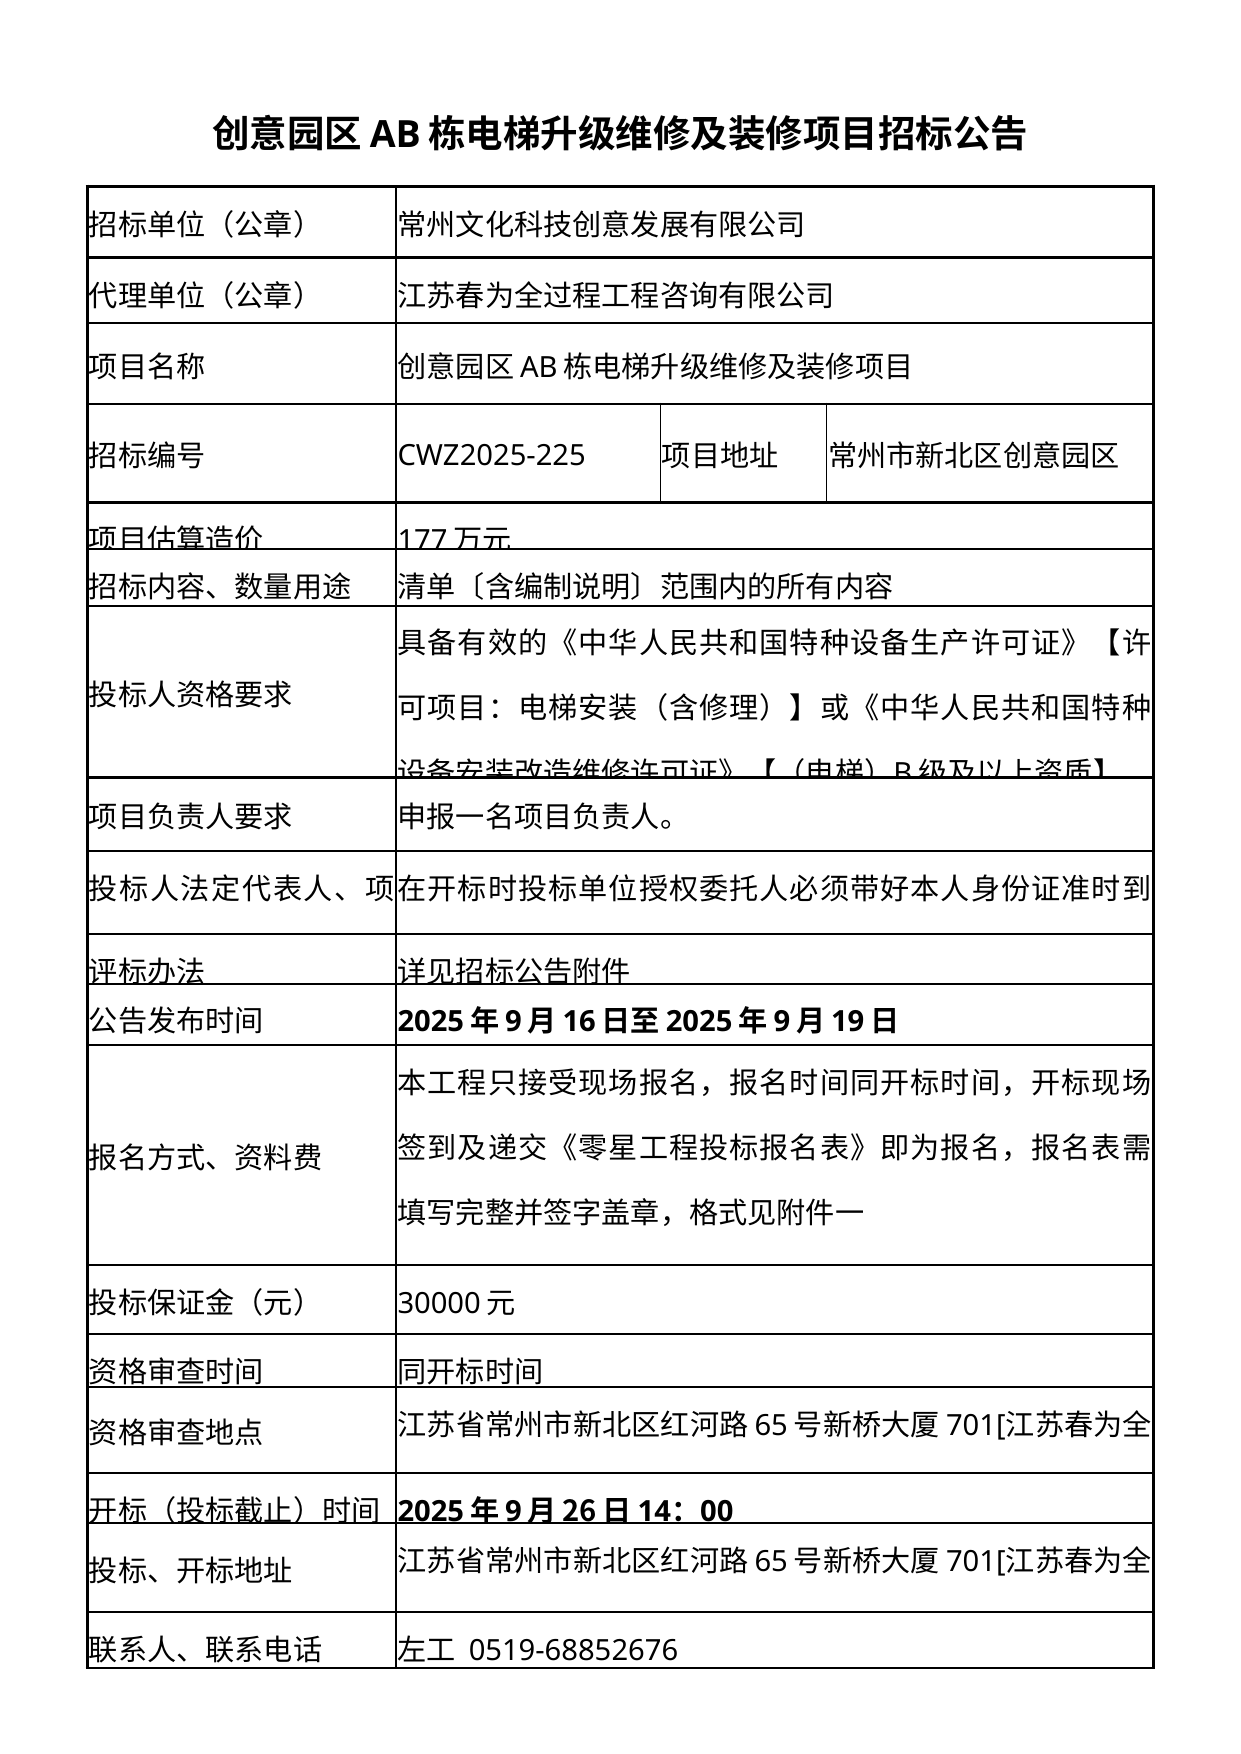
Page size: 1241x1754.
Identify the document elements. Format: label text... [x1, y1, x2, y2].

table_cell 江苏省常州市新北区红河路65号新桥大厦701[江苏春为全过程工程咨询有限公司常州新北区分公司] [397, 1388, 1152, 1472]
table_cell 本工程只接受现场报名，报名时间同开标时间，开标现场签到及递交《零星工程投标报名表》即为报名，报名表需填写完整并签字盖章，格式见附件一 人民币叁佰元整，开标时，各投标人须向招标代理机构现场缴纳300元（现金）/单位的资料费，缴纳后不予退还 [397, 1046, 1152, 1264]
table_cell 177万元 [397, 504, 1152, 548]
table_cell 招标内容、数量用途 [89, 550, 395, 604]
text 创意园区AB栋电梯升级维修及装修项目招标公告 [153, 98, 1087, 160]
table_cell 2025年9月16日至2025年9月19日 [397, 985, 1152, 1044]
table_cell 同开标时间 [397, 1335, 1152, 1386]
table_cell 投标保证金（元） [89, 1266, 395, 1333]
table_cell 项目估算造价 [89, 504, 395, 548]
table_cell 清单〔含编制说明〕范围内的所有内容 [397, 550, 1152, 604]
table_cell 资格审查地点 [89, 1388, 395, 1472]
table_header 常州文化科技创意发展有限公司 [397, 188, 1152, 256]
table_cell 联系人、联系电话 [89, 1613, 395, 1667]
table_cell 申报一名项目负责人。 [397, 779, 1152, 850]
table_header 招标单位（公章） [89, 188, 395, 256]
table_cell 详见招标公告附件 [397, 935, 1152, 982]
table_cell 江苏省常州市新北区红河路65号新桥大厦701[江苏春为全过程工程咨询有限公司常州新北区分公司] [397, 1524, 1152, 1611]
table_cell 江苏春为全过程工程咨询有限公司 [397, 259, 1152, 322]
table_cell 投标人法定代表人、项目负责人到场要求 [89, 852, 395, 933]
table_cell 报名方式、资料费 [89, 1046, 395, 1264]
table_cell 公告发布时间 [89, 985, 395, 1044]
table_cell CWZ2025-225 [397, 405, 660, 501]
table_cell 项目地址 [661, 405, 826, 501]
table_cell 招标编号 [89, 405, 395, 501]
table_cell 投标、开标地址 [89, 1524, 395, 1611]
table_cell 开标（投标截止）时间 [89, 1474, 395, 1522]
table_cell 项目负责人要求 [89, 779, 395, 850]
table_cell 具备有效的《中华人民共和国特种设备生产许可证》【许可项目：电梯安装（含修理）】或《中华人民共和国特种设备安装改造维修许可证》【（电梯）B级及以上资质】 [397, 607, 1152, 776]
table_cell 在开标时投标单位授权委托人必须带好本人身份证准时到场参加开标。 [397, 852, 1152, 933]
table_cell 代理单位（公章） [89, 259, 395, 322]
table_cell 评标办法 [89, 935, 395, 982]
table_cell 资格审查时间 [89, 1335, 395, 1386]
table_cell 创意园区AB栋电梯升级维修及装修项目 [397, 324, 1152, 402]
table_cell 项目名称 [89, 324, 395, 402]
table_cell 常州市新北区创意园区 [827, 405, 1152, 501]
table_cell 左工 0519-68852676 [397, 1613, 1152, 1667]
table_cell 投标人资格要求 [89, 607, 395, 776]
table_cell 2025年9月26日14：00 [397, 1474, 1152, 1522]
table_cell 30000元 [397, 1266, 1152, 1333]
